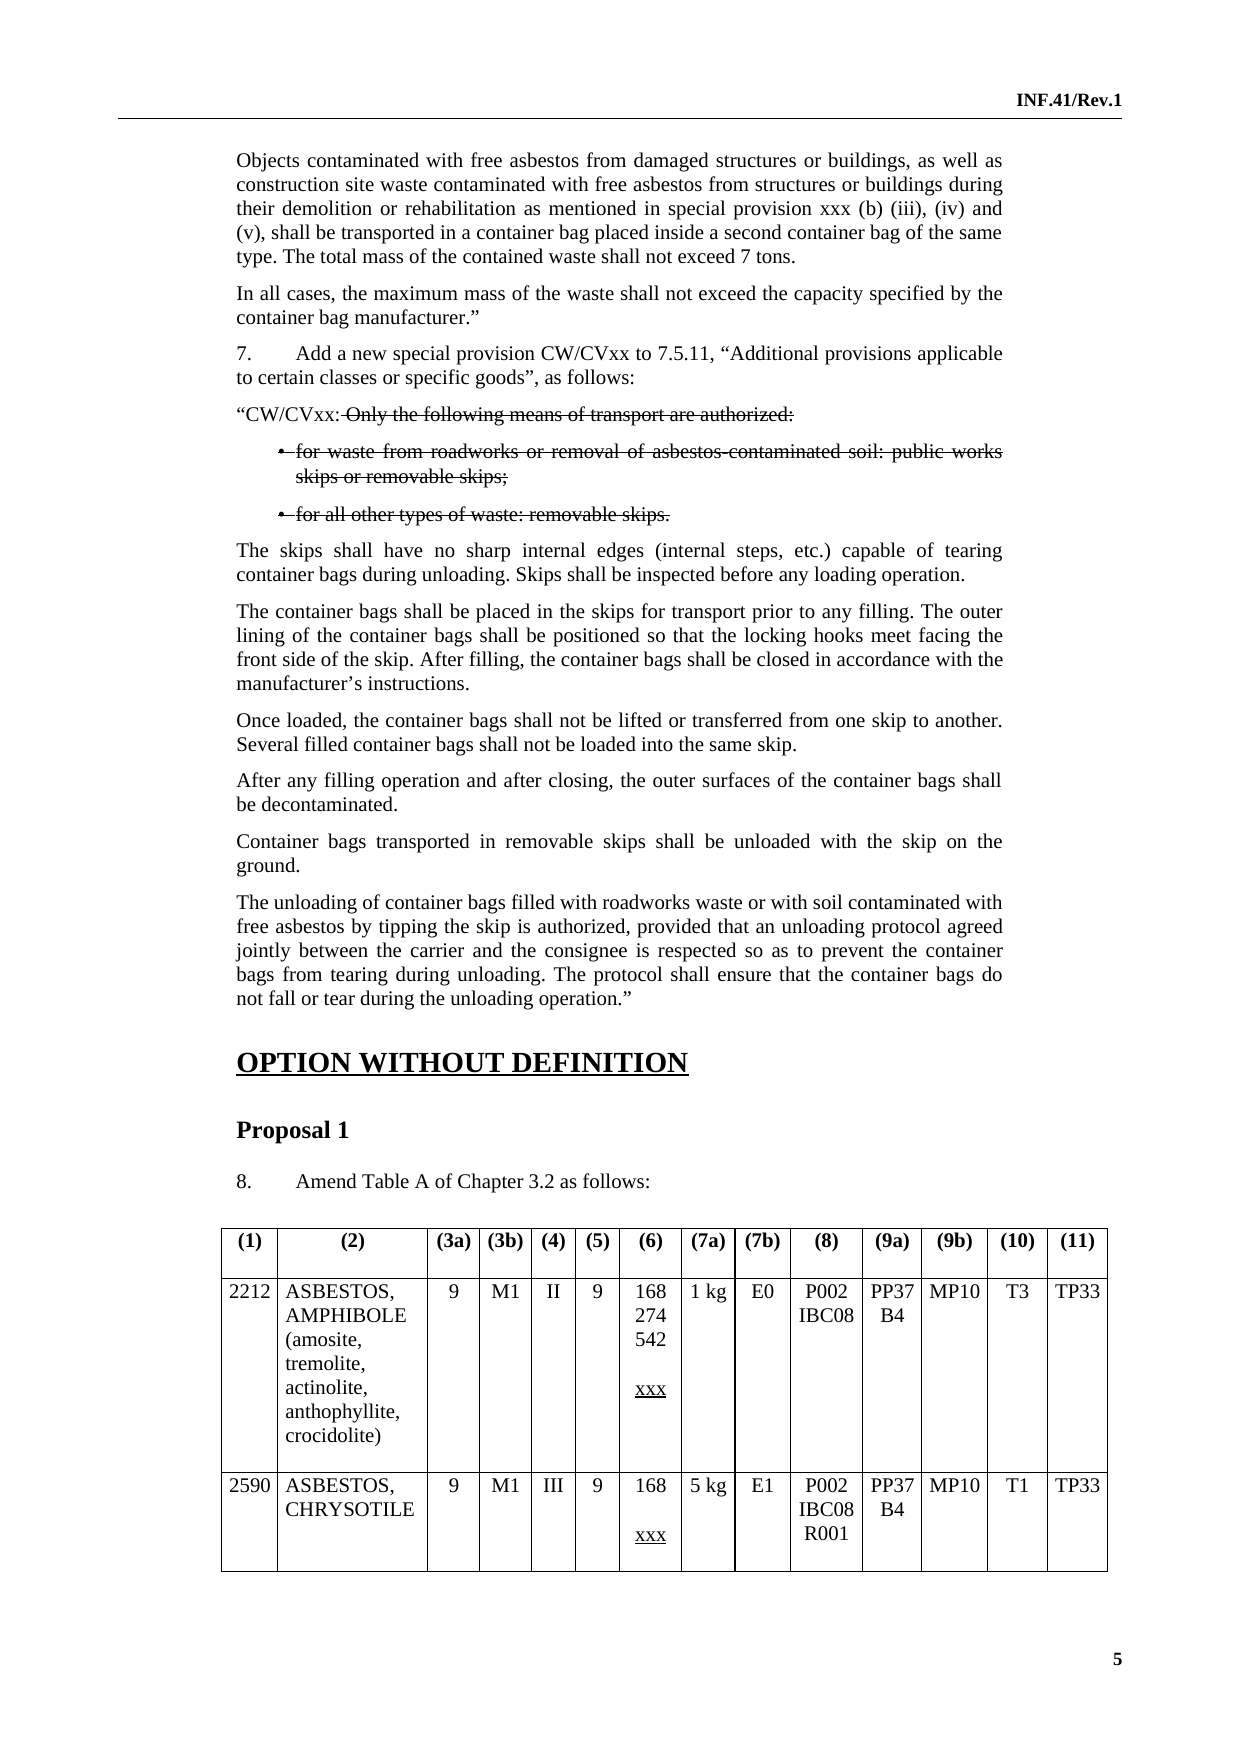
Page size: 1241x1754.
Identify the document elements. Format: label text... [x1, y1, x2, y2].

text Proposal 1 [118, 1116, 1004, 1144]
table_cell 9 [576, 1279, 619, 1472]
table_cell II [532, 1279, 575, 1472]
table_cell 168 xxx [620, 1473, 681, 1571]
table_header (2) [278, 1229, 427, 1277]
table_cell 168 274 542 xxx [620, 1279, 681, 1472]
table_cell 9 [428, 1279, 479, 1472]
table_cell 2212 [222, 1279, 277, 1472]
text The skips shall have no sharp internal edges (internal steps, etc.) capable of tearing container bags during unloading. Skips shall be inspected before any loading operation. [236, 538, 1004, 586]
table_cell III [532, 1473, 575, 1571]
table_cell PP37 B4 [863, 1279, 921, 1472]
text 7. Add a new special provision CW/CVxx to 7.5.11, “Additional provisions applicable to certain classes or specific goods”, as follows: [236, 341, 1004, 389]
table_header (3a) [428, 1229, 479, 1277]
table_cell PP37 B4 [863, 1473, 921, 1571]
table_cell P002 IBC08 [791, 1279, 862, 1472]
table_cell 5 kg [682, 1473, 734, 1571]
table_header (10) [988, 1229, 1047, 1277]
table_header (9b) [922, 1229, 987, 1277]
table_cell T3 [988, 1279, 1047, 1472]
list for all other types of waste: removable skips. [278, 501, 1004, 526]
text Once loaded, the container bags shall not be lifted or transferred from one skip to another. Several filled container bags shall not be loaded into the same skip. [236, 708, 1004, 756]
table_header (6) [620, 1229, 681, 1277]
table_header (11) [1048, 1229, 1107, 1277]
text After any filling operation and after closing, the outer surfaces of the container bags shall be decontaminated. [236, 768, 1004, 816]
text The container bags shall be placed in the skips for transport prior to any filling. The outer lining of the container bags shall be positioned so that the locking hooks meet facing the front side of the skip. After filling, the container bags shall be closed in accordance with the manufacturer’s instructions. [236, 599, 1004, 695]
table_header (4) [532, 1229, 575, 1277]
table_header (3b) [480, 1229, 531, 1277]
table_cell TP33 [1048, 1279, 1107, 1472]
table_header (5) [576, 1229, 619, 1277]
table_cell ASBESTOS, AMPHIBOLE (amosite, tremolite, actinolite, anthophyllite, crocidolite) [278, 1279, 427, 1472]
table_header (7a) [682, 1229, 734, 1277]
table_cell 9 [428, 1473, 479, 1571]
table_cell TP33 [1048, 1473, 1107, 1571]
text Objects contaminated with free asbestos from damaged structures or buildings, as well as construction site waste contaminated with free asbestos from structures or buildings during their demolition or rehabilitation as mentioned in special provision xxx (b) (iii), (iv) and (v), shall be transported in a container bag placed inside a second container bag of the same type. The total mass of the contained waste shall not exceed 7 tons. [236, 148, 1004, 268]
table_cell M1 [480, 1473, 531, 1571]
table_cell P002 IBC08 R001 [791, 1473, 862, 1571]
table_cell 2590 [222, 1473, 277, 1571]
table_cell MP10 [922, 1473, 987, 1571]
text The unloading of container bags filled with roadworks waste or with soil contaminated with free asbestos by tipping the skip is authorized, provided that an unloading protocol agreed jointly between the carrier and the consignee is respected so as to prevent the container bags from tearing during unloading. The protocol shall ensure that the container bags do not fall or tear during the unloading operation.” [236, 889, 1004, 1010]
table_header (7b) [736, 1229, 790, 1277]
text In all cases, the maximum mass of the waste shall not exceed the capacity specified by the container bag manufacturer.” [236, 281, 1004, 329]
text “CW/CVxx: Only the following means of transport are authorized: [236, 402, 1004, 426]
table_header (8) [791, 1229, 862, 1277]
text OPTION WITHOUT DEFINITION [118, 1047, 1004, 1079]
table_cell E1 [736, 1473, 790, 1571]
table_cell ASBESTOS, CHRYSOTILE [278, 1473, 427, 1571]
table_header (1) [222, 1229, 277, 1277]
table_header (9a) [863, 1229, 921, 1277]
text 8. Amend Table A of Chapter 3.2 as follows: [236, 1169, 1004, 1193]
list for waste from roadworks or removal of asbestos-contaminated soil: public works skips or removable skips; [278, 438, 1004, 488]
table_cell T1 [988, 1473, 1047, 1571]
table_cell MP10 [922, 1279, 987, 1472]
table_cell 9 [576, 1473, 619, 1571]
table_cell E0 [736, 1279, 790, 1472]
table_cell M1 [480, 1279, 531, 1472]
text Container bags transported in removable skips shall be unloaded with the skip on the ground. [236, 829, 1004, 877]
table_cell 1 kg [682, 1279, 734, 1472]
